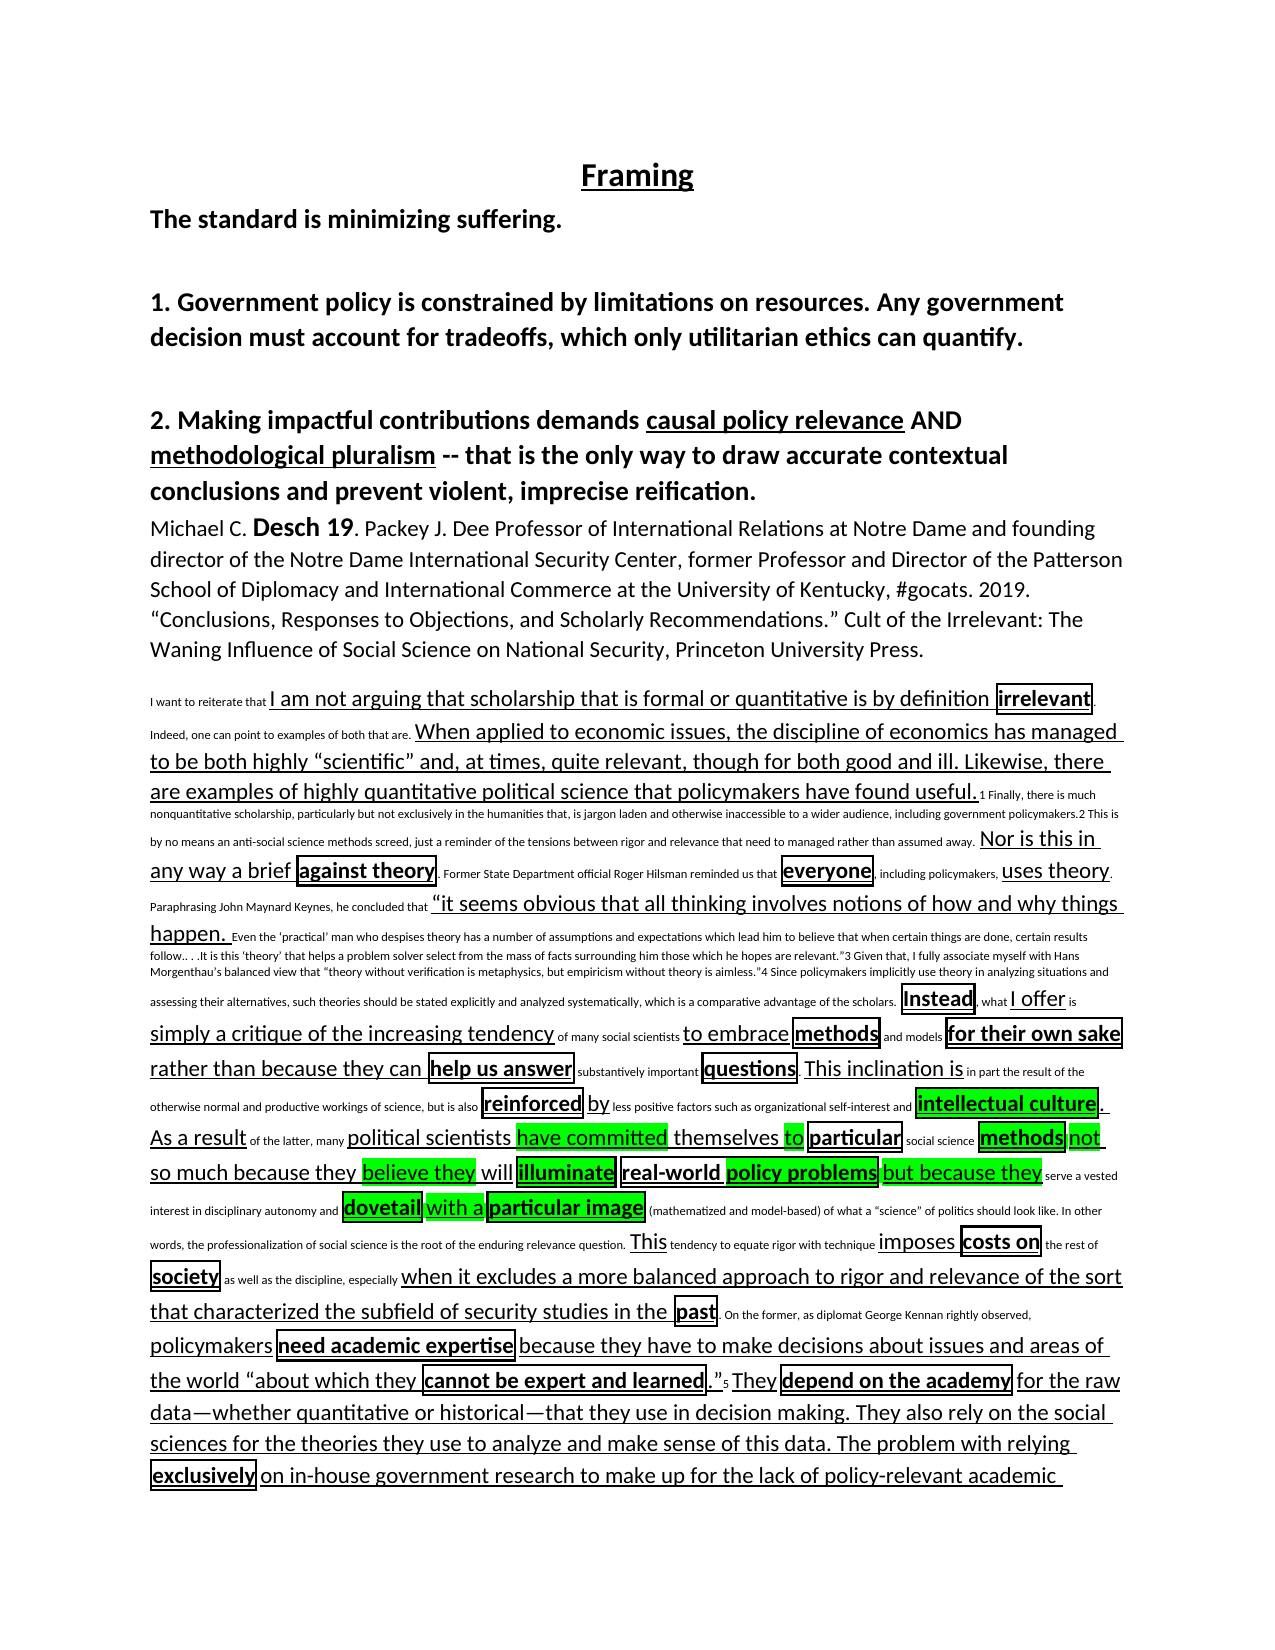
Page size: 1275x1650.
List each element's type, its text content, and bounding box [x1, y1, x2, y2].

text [150, 682, 1125, 1491]
subtitle The standard is minimizing suffering. [150, 202, 1125, 235]
subtitle Framing [150, 154, 1125, 195]
text Michael C. Desch 19. Packey J. Dee Professor of International Relations at Notre Dame and founding director of the Notre Dame International Security Center, former Professor and Director of the Patterson School of Diplomacy and International Commerce at the University of Kentucky, #gocats. 2019. “Conclusions, Responses to Objections, and Scholarly Recommendations.” Cult of the Irrelevant: The Waning Influence of Social Science on National Security, Princeton University Press. [150, 510, 1125, 664]
subtitle 1. Government policy is constrained by limitations on resources. Any government decision must account for tradeoffs, which only utilitarian ethics can quantify. [150, 285, 1125, 353]
subtitle 2. Making impactful contributions demands causal policy relevance AND methodological pluralism -- that is the only way to draw accurate contextual conclusions and prevent violent, imprecise reification. [150, 403, 1125, 507]
